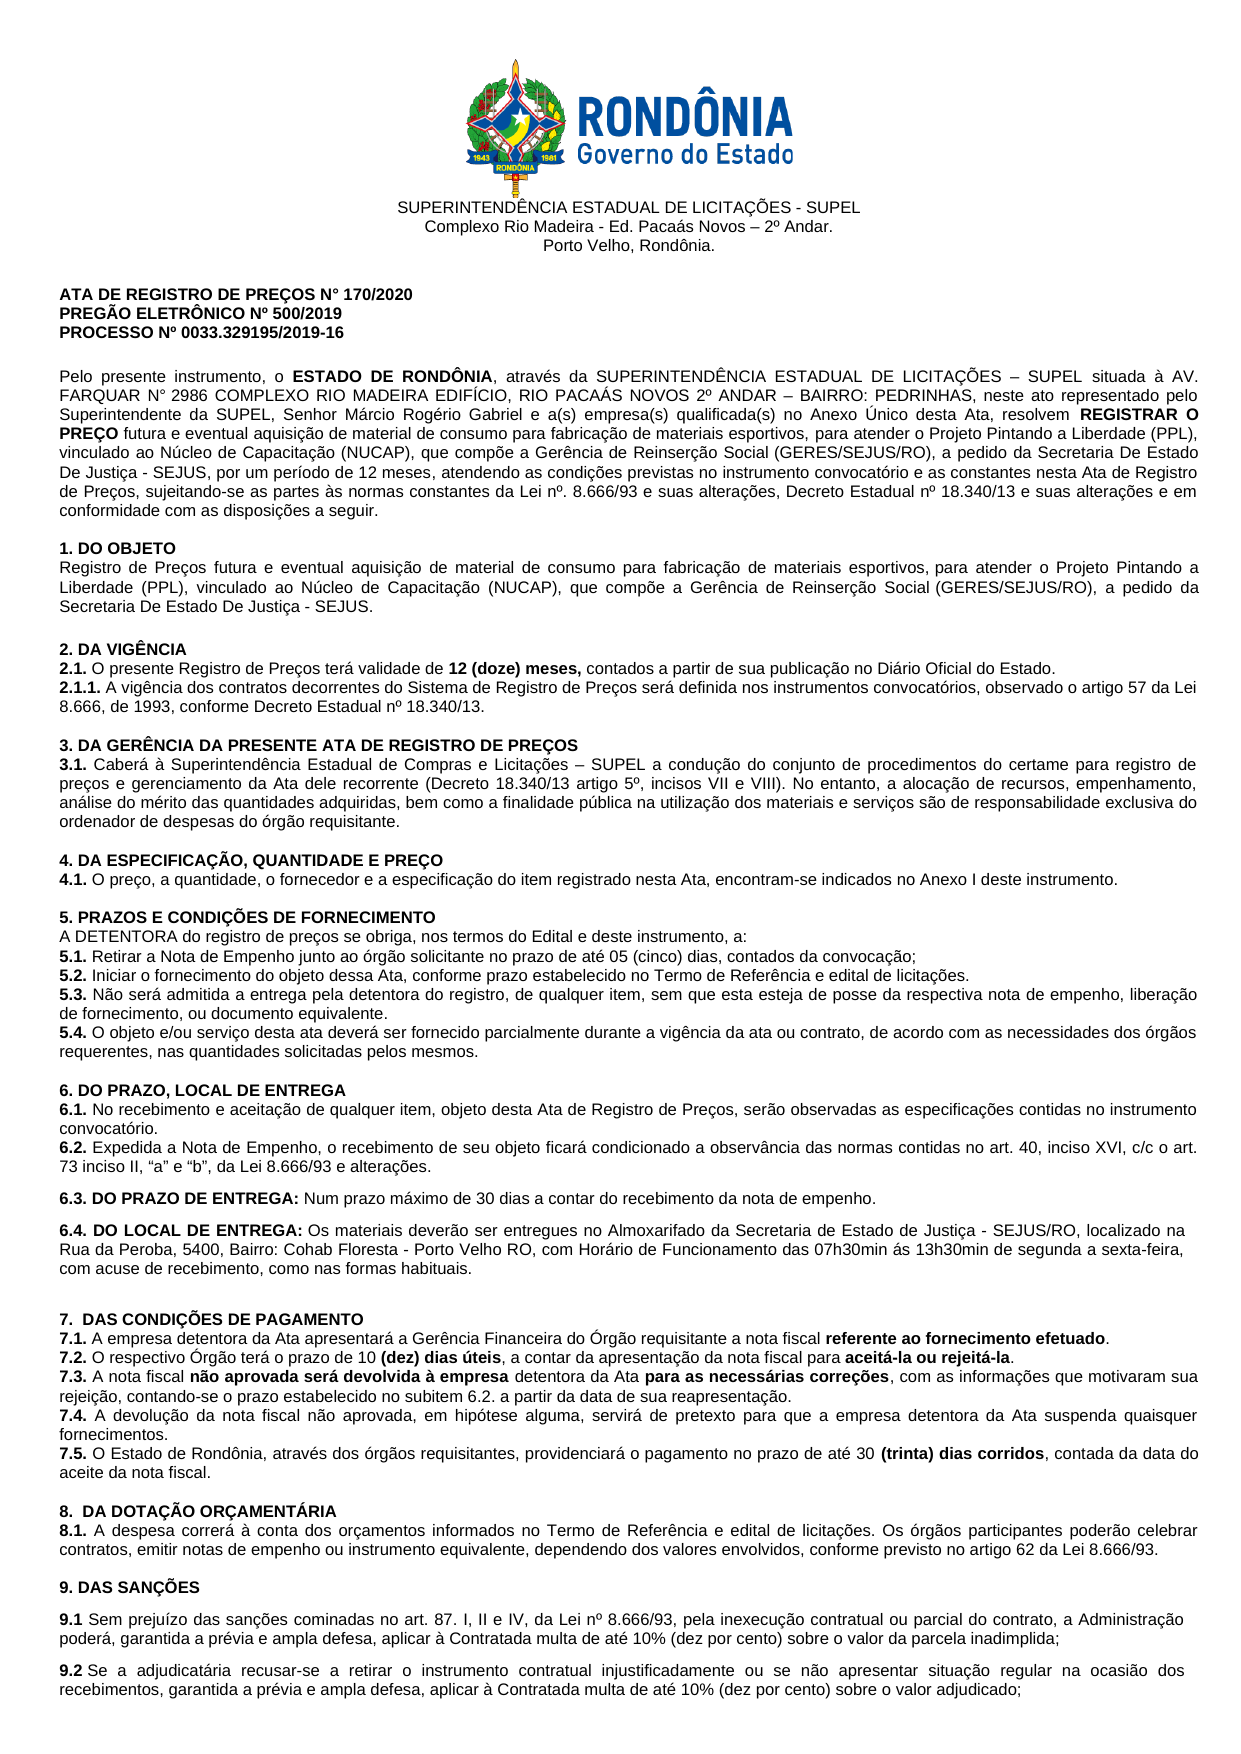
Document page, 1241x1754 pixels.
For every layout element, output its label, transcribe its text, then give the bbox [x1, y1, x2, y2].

text 5.4. O objeto e/ou serviço desta ata deverá ser fornecido parcialmente durante a vigência da ata ou contrato, de acordo com as necessidades dos órgãos requerentes, nas quantidades solicitadas pelos mesmos. [59, 1023, 1199, 1061]
text 1. DO OBJETO [59, 539, 1199, 558]
text 6.2. Expedida a Nota de Empenho, o recebimento de seu objeto ficará condicionado a observância das normas contidas no art. 40, inciso XVI, c/c o art. 73 inciso II, “a” e “b”, da Lei 8.666/93 e alterações. [59, 1138, 1199, 1176]
text ATA DE REGISTRO DE PREÇOS N° 170/2020 [59, 285, 1199, 304]
text 8.1. A despesa correrá à conta dos orçamentos informados no Termo de Referência e edital de licitações. Os órgãos participantes poderão celebrar contratos, emitir notas de empenho ou instrumento equivalente, dependendo dos valores envolvidos, conforme previsto no artigo 62 da Lei 8.666/93. [59, 1521, 1199, 1559]
text 7.2. O respectivo Órgão terá o prazo de 10 (dez) dias úteis, a contar da apresentação da nota fiscal para aceitá-la ou rejeitá-la. [59, 1348, 1199, 1367]
text 7. DAS CONDIÇÕES DE PAGAMENTO [59, 1310, 1199, 1329]
text 7.5. O Estado de Rondônia, através dos órgãos requisitantes, providenciará o pagamento no prazo de até 30 (trinta) dias corridos, contada da data do aceite da nota fiscal. [59, 1444, 1199, 1482]
text 5.3. Não será admitida a entrega pela detentora do registro, de qualquer item, sem que esta esteja de posse da respectiva nota de empenho, liberação de fornecimento, ou documento equivalente. [59, 985, 1199, 1023]
text 7.3. A nota fiscal não aprovada será devolvida à empresa detentora da Ata para as necessárias correções, com as informações que motivaram sua rejeição, contando-se o prazo estabelecido no subitem 6.2. a partir da data de sua reapresentação. [59, 1367, 1199, 1406]
text PROCESSO Nº 0033.329195/2019-16 [59, 323, 1199, 342]
text A DETENTORA do registro de preços se obriga, nos termos do Edital e deste instrumento, a: [59, 927, 1199, 946]
text SUPERINTENDÊNCIA ESTADUAL DE LICITAÇÕES - SUPEL [59, 198, 1199, 217]
text Complexo Rio Madeira - Ed. Pacaás Novos – 2º Andar. [59, 217, 1199, 236]
text Registro de Preços futura e eventual aquisição de material de consumo para fabricação de materiais esportivos, para atender o Projeto Pintando a Liberdade (PPL), vinculado ao Núcleo de Capacitação (NUCAP), que compõe a Gerência de Reinserção Social (GERES/SEJUS/RO), a pedido da Secretaria De Estado De Justiça - SEJUS. [59, 558, 1199, 616]
text 9.1 Sem prejuízo das sanções cominadas no art. 87. I, II e IV, da Lei nº 8.666/93, pela inexecução contratual ou parcial do contrato, a Administração poderá, garantida a prévia e ampla defesa, aplicar à Contratada multa de até 10% (dez por cento) sobre o valor da parcela inadimplida; [59, 1610, 1186, 1648]
text 5.1. Retirar a Nota de Empenho junto ao órgão solicitante no prazo de até 05 (cinco) dias, contados da convocação; [59, 946, 1199, 966]
list 9. DAS SANÇÕES [59, 1578, 1199, 1597]
text 9.2 Se a adjudicatária recusar-se a retirar o instrumento contratual injustificadamente ou se não apresentar situação regular na ocasião dos recebimentos, garantida a prévia e ampla defesa, aplicar à Contratada multa de até 10% (dez por cento) sobre o valor adjudicado; [59, 1661, 1186, 1699]
text 2. DA VIGÊNCIA [59, 640, 1199, 659]
text 7.4. A devolução da nota fiscal não aprovada, em hipótese alguma, servirá de pretexto para que a empresa detentora da Ata suspenda quaisquer fornecimentos. [59, 1406, 1199, 1444]
picture [465, 59, 793, 198]
text 8. DA DOTAÇÃO ORÇAMENTÁRIA [59, 1501, 1199, 1521]
text 2.1.1. A vigência dos contratos decorrentes do Sistema de Registro de Preços será definida nos instrumentos convocatórios, observado o artigo 57 da Lei 8.666, de 1993, conforme Decreto Estadual nº 18.340/13. [59, 678, 1199, 716]
text Pelo presente instrumento, o ESTADO DE RONDÔNIA, através da SUPERINTENDÊNCIA ESTADUAL DE LICITAÇÕES – SUPEL situada à AV. FARQUAR N° 2986 COMPLEXO RIO MADEIRA EDIFÍCIO, RIO PACAÁS NOVOS 2º ANDAR – BAIRRO: PEDRINHAS, neste ato representado pelo Superintendente da SUPEL, Senhor Márcio Rogério Gabriel e a(s) empresa(s) qualificada(s) no Anexo Único desta Ata, resolvem REGISTRAR O PREÇO futura e eventual aquisição de material de consumo para fabricação de materiais esportivos, para atender o Projeto Pintando a Liberdade (PPL), vinculado ao Núcleo de Capacitação (NUCAP), que compõe a Gerência de Reinserção Social (GERES/SEJUS/RO), a pedido da Secretaria De Estado De Justiça - SEJUS, por um período de 12 meses, atendendo as condições previstas no instrumento convocatório e as constantes nesta Ata de Registro de Preços, sujeitando-se as partes às normas constantes da Lei nº. 8.666/93 e suas alterações, Decreto Estadual nº 18.340/13 e suas alterações e em conformidade com as disposições a seguir. [59, 367, 1199, 520]
text 4.1. O preço, a quantidade, o fornecedor e a especificação do item registrado nesta Ata, encontram-se indicados no Anexo I deste instrumento. [59, 870, 1199, 889]
text 6.1. No recebimento e aceitação de qualquer item, objeto desta Ata de Registro de Preços, serão observadas as especificações contidas no instrumento convocatório. [59, 1100, 1199, 1138]
text 5.2. Iniciar o fornecimento do objeto dessa Ata, conforme prazo estabelecido no Termo de Referência e edital de licitações. [59, 966, 1199, 985]
text 6.4. DO LOCAL DE ENTREGA: Os materiais deverão ser entregues no Almoxarifado da Secretaria de Estado de Justiça - SEJUS/RO, localizado na Rua da Peroba, 5400, Bairro: Cohab Floresta - Porto Velho RO, com Horário de Funcionamento das 07h30min ás 13h30min de segunda a sexta-feira, com acuse de recebimento, como nas formas habituais. [59, 1221, 1186, 1278]
text 5. PRAZOS E CONDIÇÕES DE FORNECIMENTO [59, 908, 1199, 927]
text Porto Velho, Rondônia. [59, 236, 1199, 255]
text PREGÃO ELETRÔNICO Nº 500/2019 [59, 304, 1199, 323]
text 6.3. DO PRAZO DE ENTREGA: Num prazo máximo de 30 dias a contar do recebimento da nota de empenho. [59, 1189, 1186, 1208]
text 4. DA ESPECIFICAÇÃO, QUANTIDADE E PREÇO [59, 851, 1199, 870]
text 3.1. Caberá à Superintendência Estadual de Compras e Licitações – SUPEL a condução do conjunto de procedimentos do certame para registro de preços e gerenciamento da Ata dele recorrente (Decreto 18.340/13 artigo 5º, incisos VII e VIII). No entanto, a alocação de recursos, empenhamento, análise do mérito das quantidades adquiridas, bem como a finalidade pública na utilização dos materiais e serviços são de responsabilidade exclusiva do ordenador de despesas do órgão requisitante. [59, 755, 1199, 831]
text 6. DO PRAZO, LOCAL DE ENTREGA [59, 1081, 1199, 1100]
text 2.1. O presente Registro de Preços terá validade de 12 (doze) meses, contados a partir de sua publicação no Diário Oficial do Estado. [59, 659, 1199, 678]
text 3. DA GERÊNCIA DA PRESENTE ATA DE REGISTRO DE PREÇOS [59, 736, 1199, 755]
text 7.1. A empresa detentora da Ata apresentará a Gerência Financeira do Órgão requisitante a nota fiscal referente ao fornecimento efetuado. [59, 1329, 1199, 1348]
